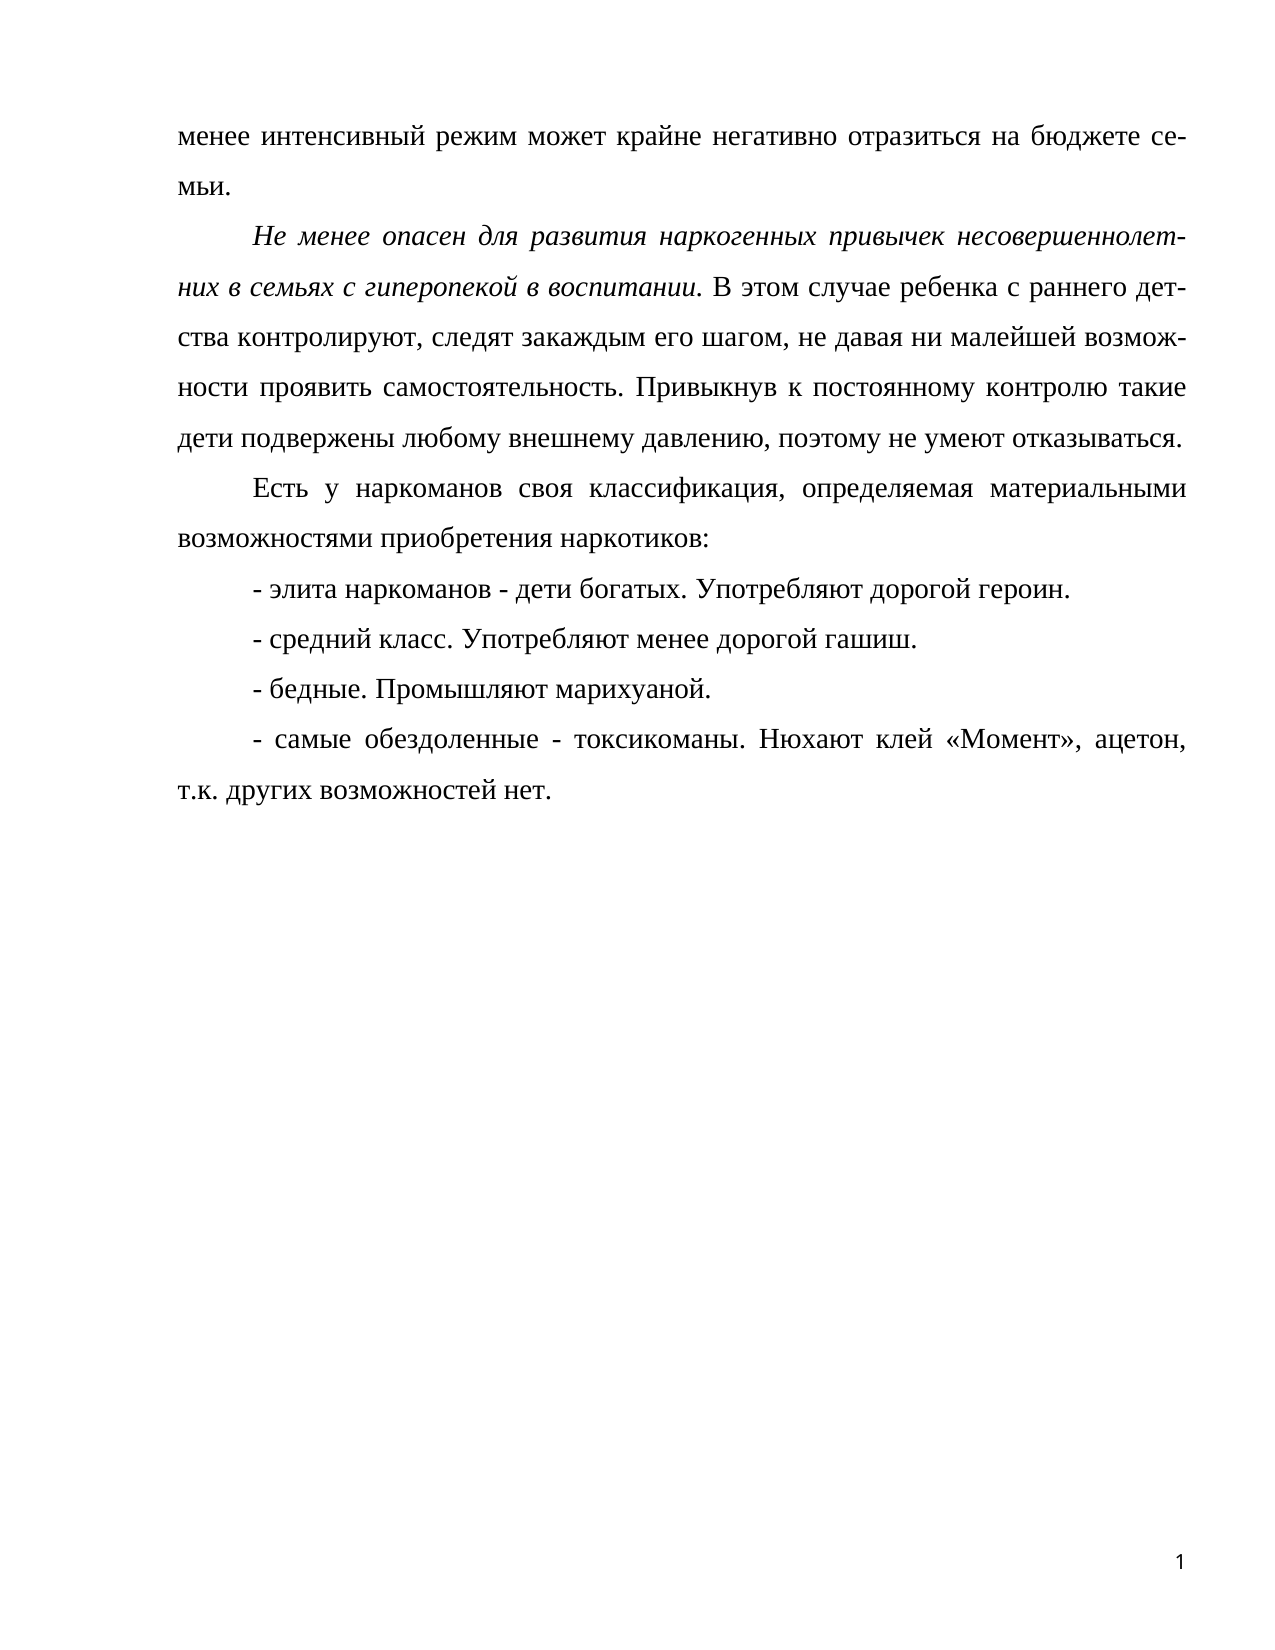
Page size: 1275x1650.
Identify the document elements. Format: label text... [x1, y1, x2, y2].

text Не менее опасен для развития наркогенных привычек несовершеннолетних в семьях с гиперопекой в воспитании. В этом случае ребенка с раннего детства контролируют, следят закаждым его шагом, не давая ни малейшей возможности проявить самостоятельность. Привыкнув к постоянному контролю такие дети подвержены любому внешнему давлению, поэтому не умеют отказываться. [177, 219, 1186, 453]
text - бедные. Промышляют марихуаной. [177, 672, 1186, 705]
text - элита наркоманов - дети богатых. Употребляют дорогой героин. [177, 571, 1186, 604]
text Есть у наркоманов своя классификация, определяемая материальными возможностями приобретения наркотиков: [177, 470, 1186, 554]
text - средний класс. Употребляют менее дорогой гашиш. [177, 621, 1186, 655]
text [177, 118, 1186, 202]
text - самые обездоленные - токсикоманы. Нюхают клей «Момент», ацетон, т.к. других возможностей нет. [177, 722, 1186, 806]
